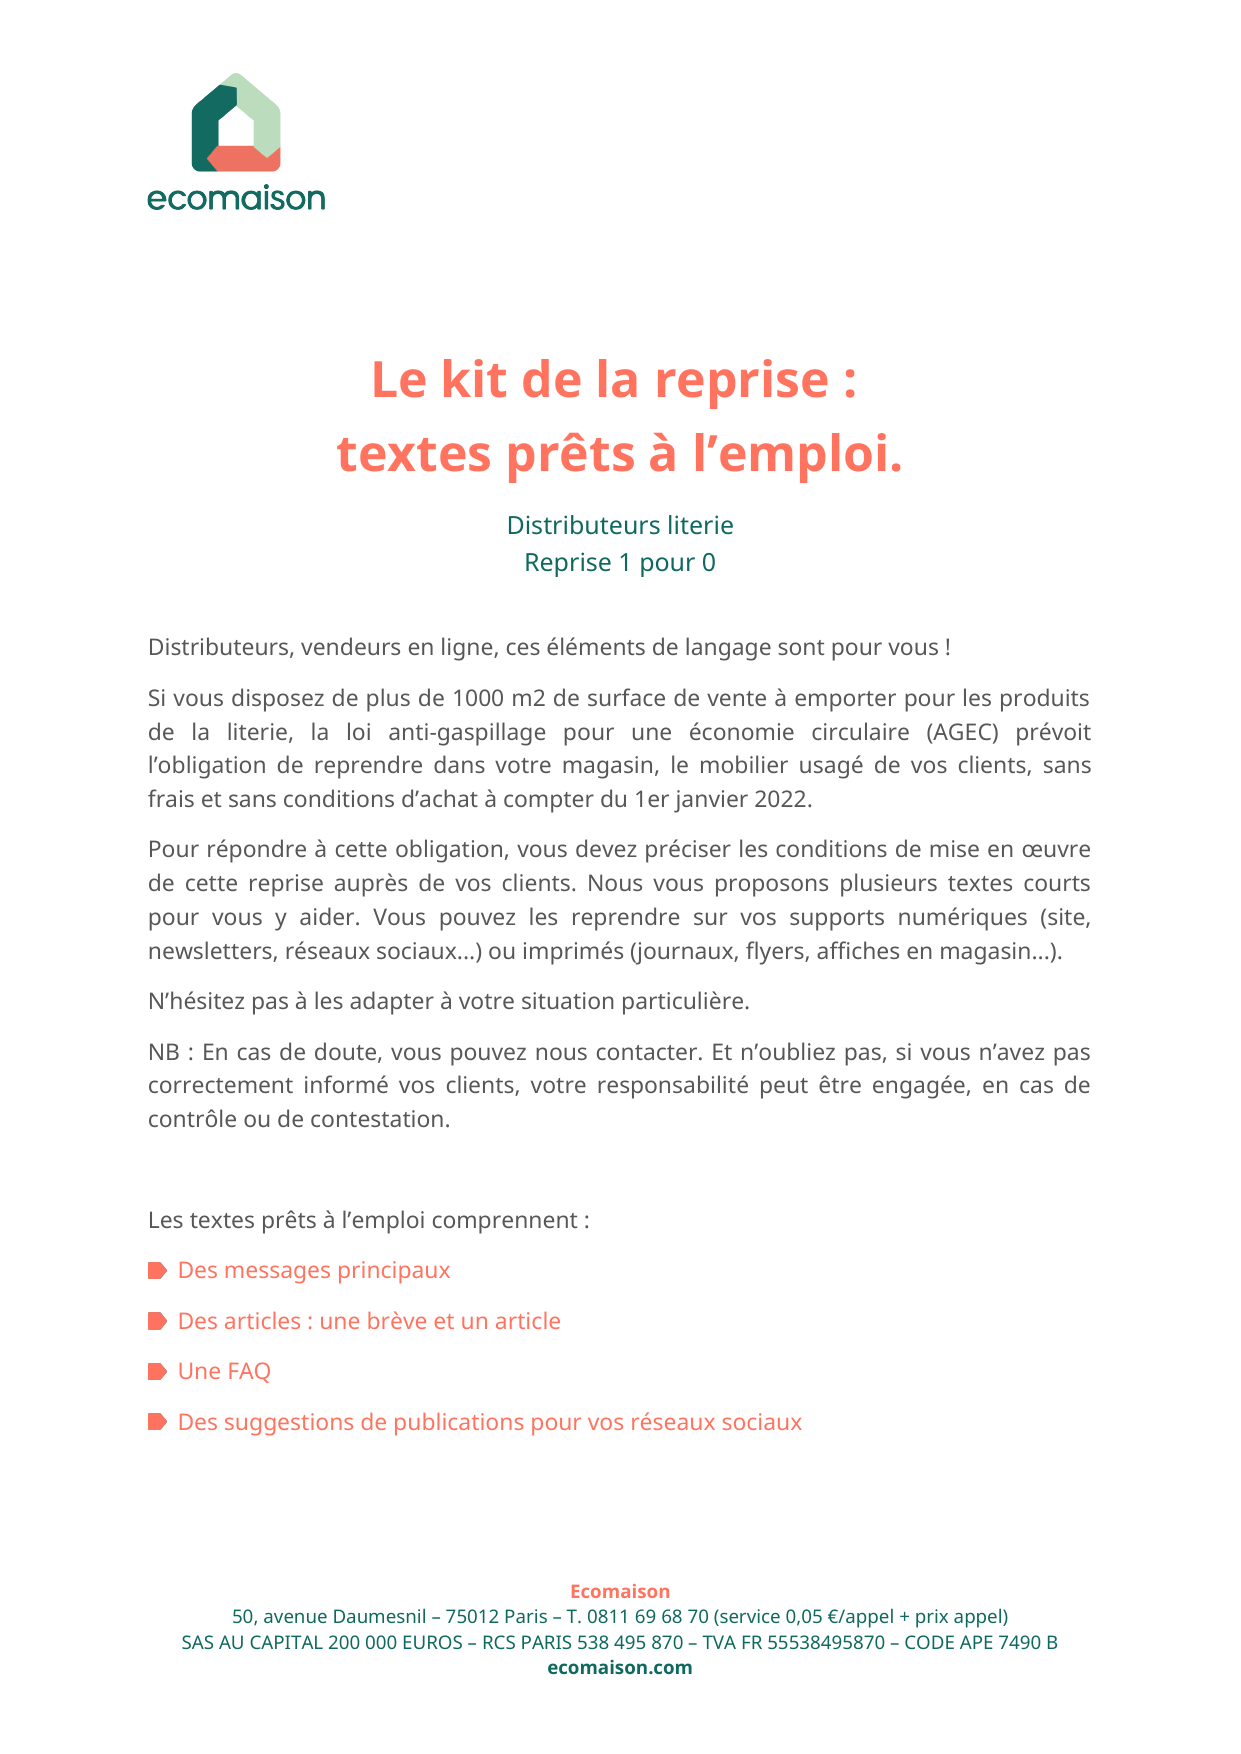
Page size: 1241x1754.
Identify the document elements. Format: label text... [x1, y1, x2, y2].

text NB : En cas de doute, vous pouvez nous contacter. Et n’oubliez pas, si vous n’avez pas correctement informé vos clients, votre responsabilité peut être engagée, en cas de contrôle ou de contestation. [148, 1036, 1092, 1134]
text Si vous disposez de plus de 1000 m2 de surface de vente à emporter pour les produits de la literie, la loi anti-gaspillage pour une économie circulaire (AGEC) prévoit l’obligation de reprendre dans votre magasin, le mobilier usagé de vos clients, sans frais et sans conditions d’achat à compter du 1er janvier 2022. [148, 682, 1092, 814]
text Des messages principaux [148, 1254, 1092, 1286]
text Le kit de la reprise : textes prêts à l’emploi. [148, 344, 1092, 486]
picture [148, 1363, 167, 1380]
picture [148, 1262, 167, 1279]
text Pour répondre à cette obligation, vous devez préciser les conditions de mise en œuvre de cette reprise auprès de vos clients. Nous vous proposons plusieurs textes courts pour vous y aider. Vous pouvez les reprendre sur vos supports numériques (site, newsletters, réseaux sociaux...) ou imprimés (journaux, flyers, affiches en magasin...). [148, 833, 1092, 966]
text Des suggestions de publications pour vos réseaux sociaux [148, 1406, 1092, 1437]
text Distributeurs, vendeurs en ligne, ces éléments de langage sont pour vous ! [148, 631, 1092, 663]
picture [148, 1312, 167, 1330]
picture [148, 1413, 167, 1430]
text Des articles : une brève et un article [148, 1305, 1092, 1336]
text N’hésitez pas à les adapter à votre situation particulière. [148, 985, 1092, 1016]
picture [147, 73, 325, 210]
text Les textes prêts à l’emploi comprennent : [148, 1204, 1092, 1235]
text Distributeurs literie Reprise 1 pour 0 [148, 508, 1092, 579]
text Une FAQ [148, 1355, 1092, 1386]
